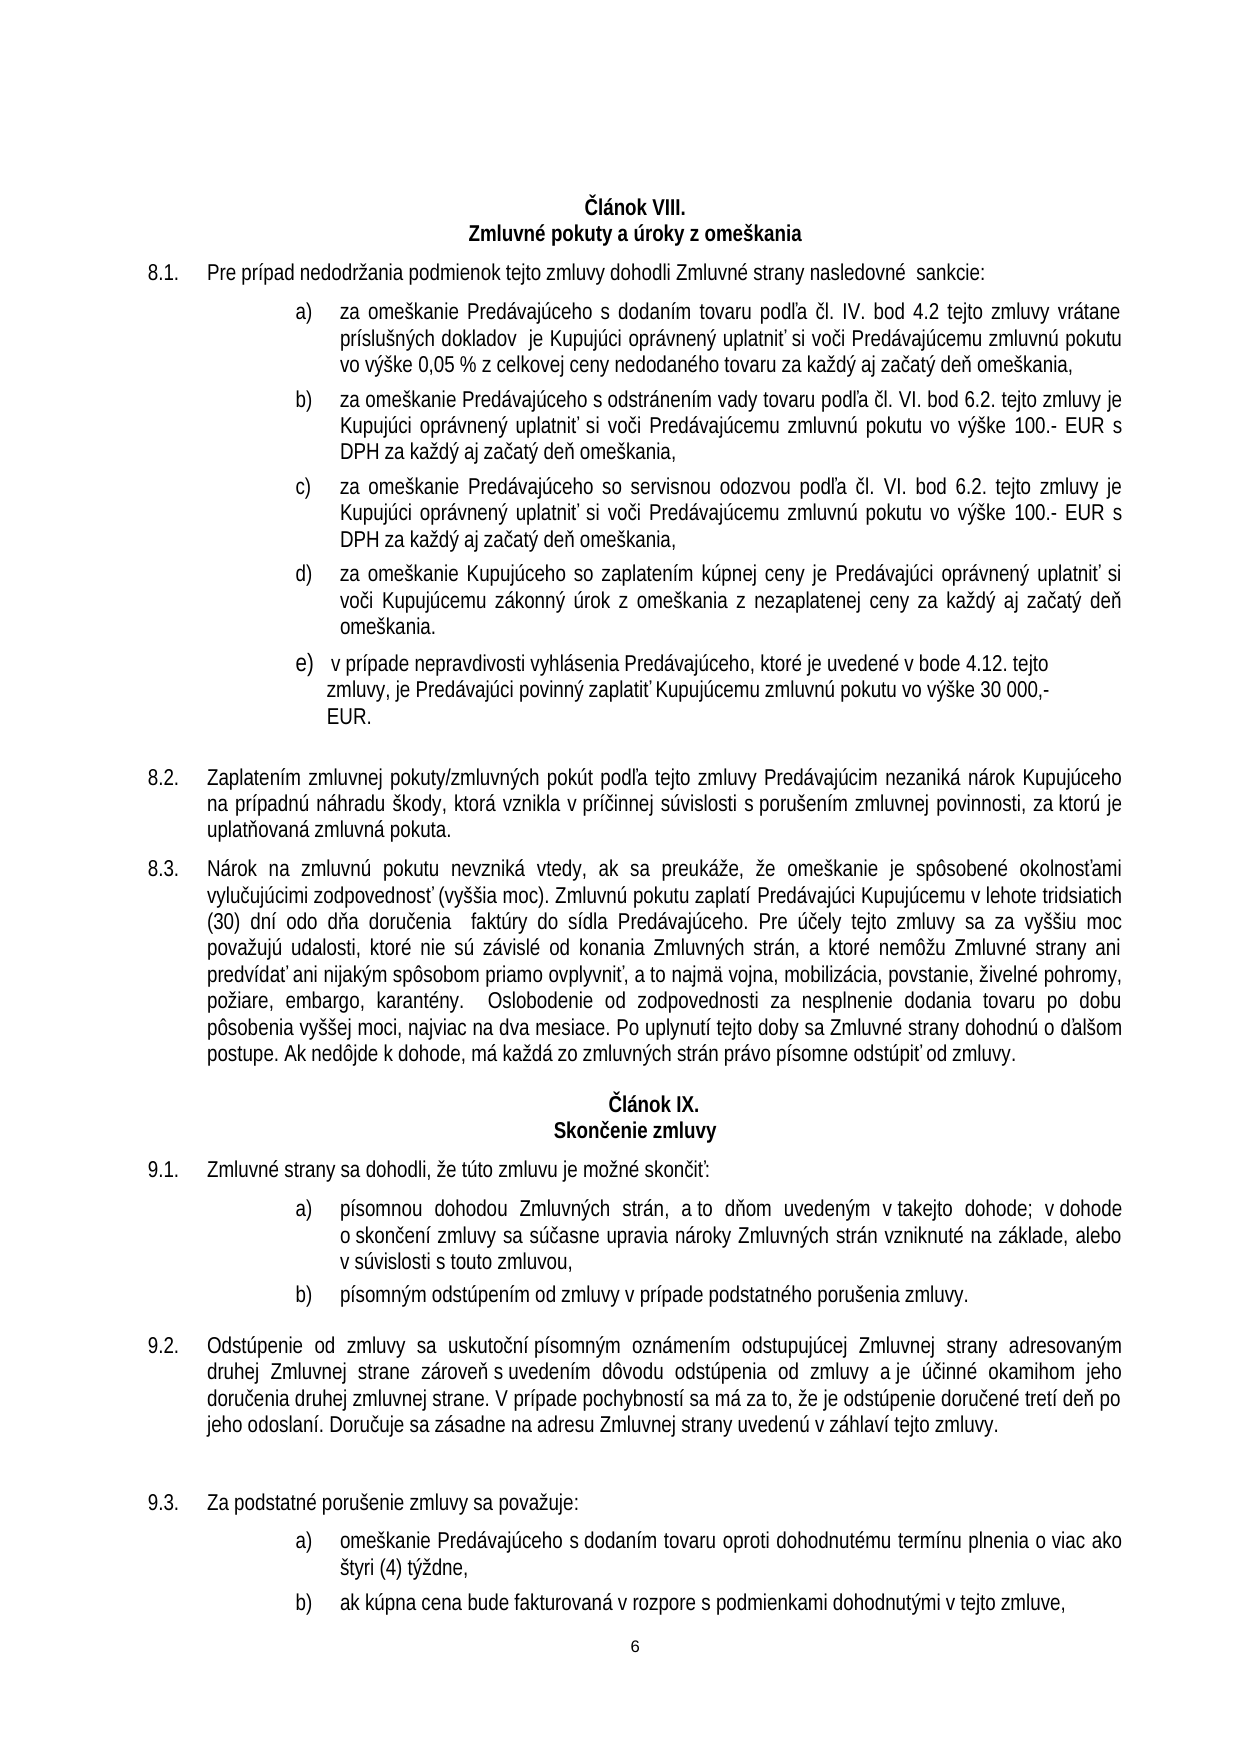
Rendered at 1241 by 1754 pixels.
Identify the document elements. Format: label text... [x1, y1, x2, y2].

list Článok IX. [185, 1091, 1122, 1117]
list za omeškanie Predávajúceho so servisnou odozvou podľa čl. VI. bod 6.2. tejto zmluvy je Kupujúci oprávnený uplatniť si voči Predávajúcemu zmluvnú pokutu vo výške 100.- EUR s DPH za každý aj začatý deň omeškania, [295, 473, 1122, 552]
list omeškanie Predávajúceho s dodaním tovaru oproti dohodnutému termínu plnenia o viac ako štyri (4) týždne, [295, 1527, 1122, 1580]
list Odstúpenie od zmluvy sa uskutoční písomným oznámením odstupujúcej Zmluvnej strany adresovaným druhej Zmluvnej strane zároveň s uvedením dôvodu odstúpenia od zmluvy a je účinné okamihom jeho doručenia druhej zmluvnej strane. V prípade pochybností sa má za to, že je odstúpenie doručené tretí deň po jeho odoslaní. Doručuje sa zásadne na adresu Zmluvnej strany uvedenú v záhlaví tejto zmluvy. [148, 1332, 1122, 1437]
text Článok VIII. [148, 194, 1122, 220]
list písomným odstúpením od zmluvy v prípade podstatného porušenia zmluvy. [295, 1281, 1122, 1307]
list Za podstatné porušenie zmluvy sa považuje: [148, 1489, 1122, 1515]
list za omeškanie Kupujúceho so zaplatením kúpnej ceny je Predávajúci oprávnený uplatniť si voči Kupujúcemu zákonný úrok z omeškania z nezaplatenej ceny za každý aj začatý deň omeškania. [295, 560, 1122, 639]
list Zaplatením zmluvnej pokuty/zmluvných pokút podľa tejto zmluvy Predávajúcim nezaniká nárok Kupujúceho na prípadnú náhradu škody, ktorá vznikla v príčinnej súvislosti s porušením zmluvnej povinnosti, za ktorú je uplatňovaná zmluvná pokuta. [148, 764, 1122, 843]
text e) v prípade nepravdivosti vyhlásenia Predávajúceho, ktoré je uvedené v bode 4.12. tejto [295, 648, 1122, 676]
list za omeškanie Predávajúceho s dodaním tovaru podľa čl. IV. bod 4.2 tejto zmluvy vrátane príslušných dokladov je Kupujúci oprávnený uplatniť si voči Predávajúcemu zmluvnú pokutu vo výške 0,05 % z celkovej ceny nedodaného tovaru za každý aj začatý deň omeškania, [295, 298, 1122, 377]
list za omeškanie Predávajúceho s odstránením vady tovaru podľa čl. VI. bod 6.2. tejto zmluvy je Kupujúci oprávnený uplatniť si voči Predávajúcemu zmluvnú pokutu vo výške 100.- EUR s DPH za každý aj začatý deň omeškania, [295, 386, 1122, 464]
list ak kúpna cena bude fakturovaná v rozpore s podmienkami dohodnutými v tejto zmluve, [295, 1588, 1122, 1615]
text Skončenie zmluvy [148, 1117, 1122, 1144]
text EUR. [295, 703, 1122, 729]
list Zmluvné strany sa dohodli, že túto zmluvu je možné skončiť: [148, 1156, 1122, 1183]
list písomnou dohodou Zmluvných strán, a to dňom uvedeným v takejto dohode; v dohode o skončení zmluvy sa súčasne upravia nároky Zmluvných strán vzniknuté na základe, alebo v súvislosti s touto zmluvou, [295, 1195, 1122, 1274]
list Pre prípad nedodržania podmienok tejto zmluvy dohodli Zmluvné strany nasledovné sankcie: [148, 259, 1122, 286]
text zmluvy, je Predávajúci povinný zaplatiť Kupujúcemu zmluvnú pokutu vo výške 30 000,- [295, 676, 1122, 703]
list 8.3. Nárok na zmluvnú pokutu nevzniká vtedy, ak sa preukáže, že omeškanie je spôsobené okolnosťami vylučujúcimi zodpovednosť (vyššia moc). Zmluvnú pokutu zaplatí Predávajúci Kupujúcemu v lehote tridsiatich (30) dní odo dňa doručenia faktúry do sídla Predávajúceho. Pre účely tejto zmluvy sa za vyššiu moc považujú udalosti, ktoré nie sú závislé od konania Zmluvných strán, a ktoré nemôžu Zmluvné strany ani predvídať ani nijakým spôsobom priamo ovplyvniť, a to najmä vojna, mobilizácia, povstanie, živelné pohromy, požiare, embargo, karantény. Oslobodenie od zodpovednosti za nesplnenie dodania tovaru po dobu pôsobenia vyššej moci, najviac na dva mesiace. Po uplynutí tejto doby sa Zmluvné strany dohodnú o ďalšom postupe. Ak nedôjde k dohode, má každá zo zmluvných strán právo písomne odstúpiť od zmluvy. [148, 855, 1122, 1066]
text Zmluvné pokuty a úroky z omeškania [148, 220, 1122, 247]
